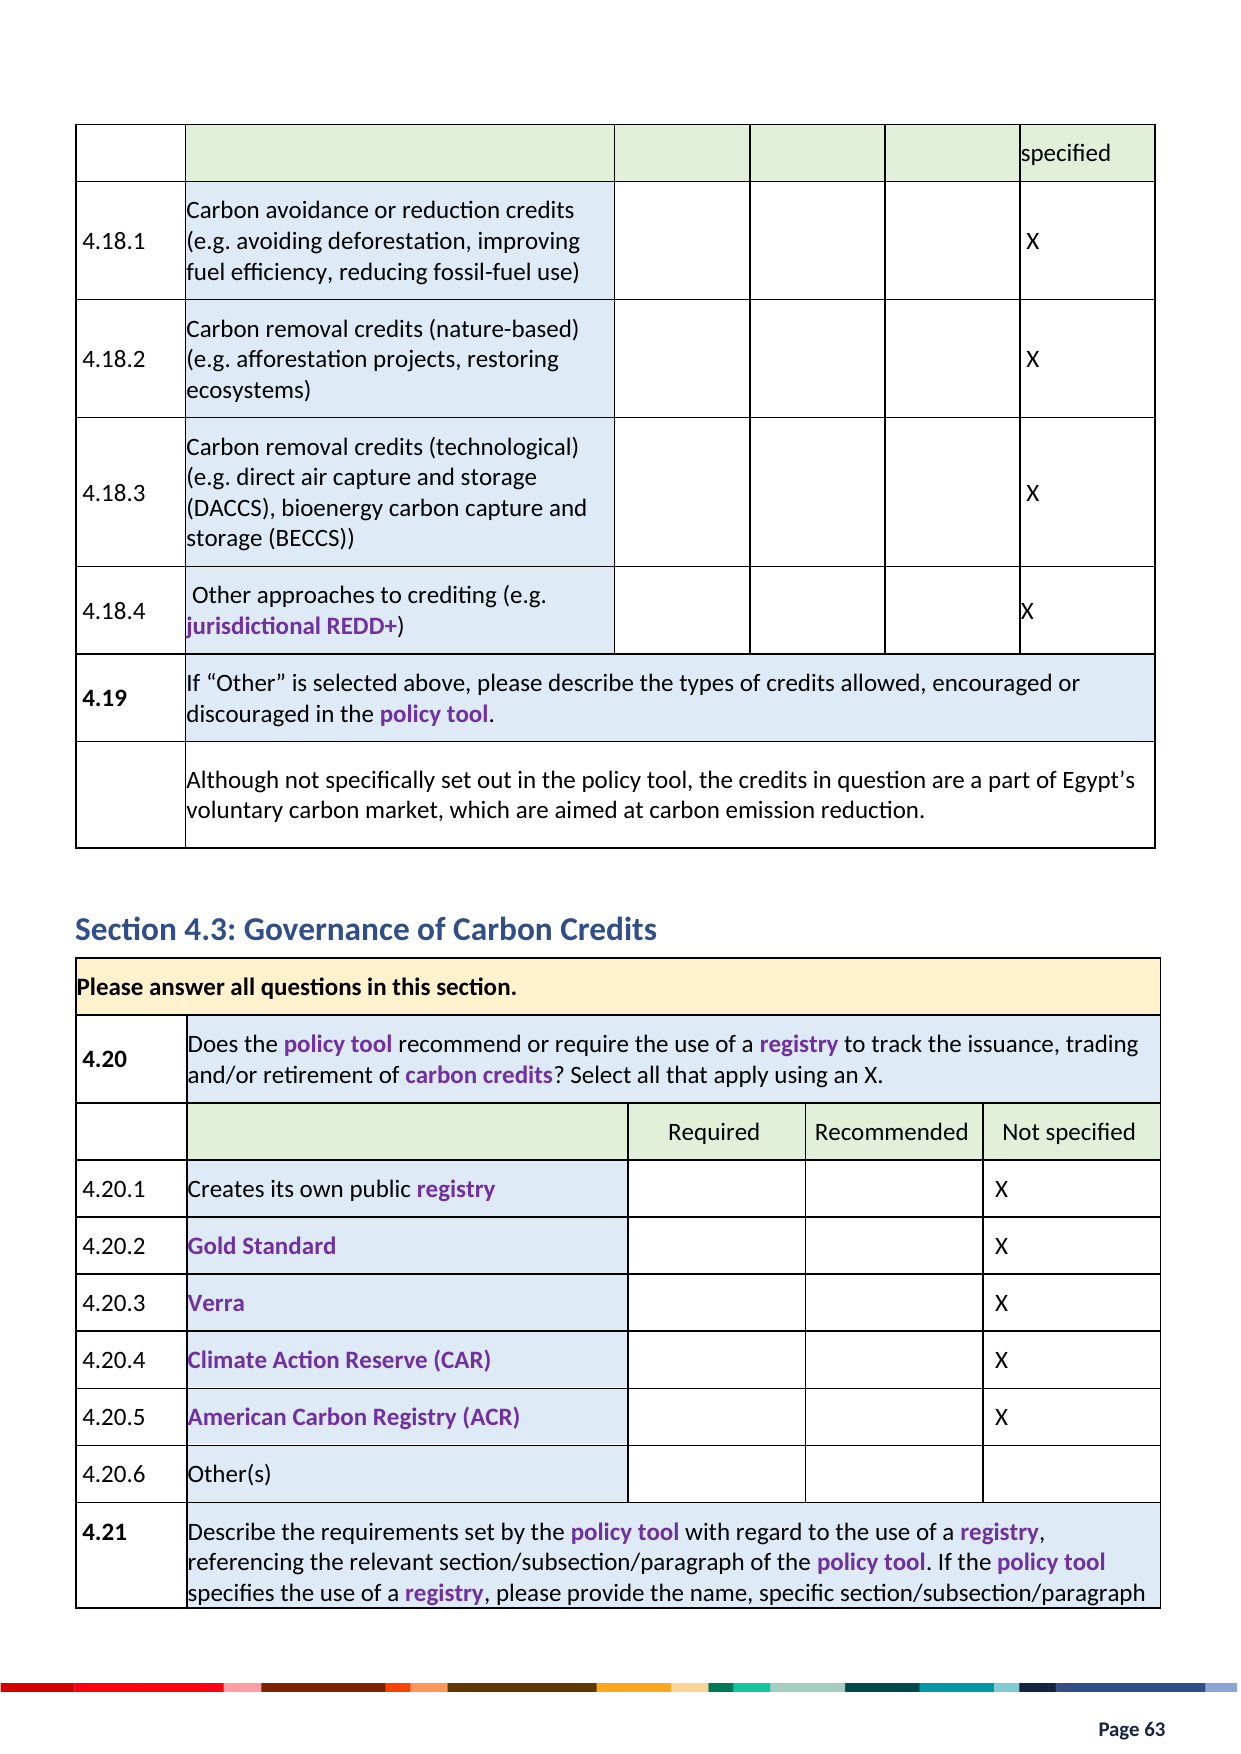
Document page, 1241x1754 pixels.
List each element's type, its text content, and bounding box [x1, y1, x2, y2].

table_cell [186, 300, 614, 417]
subtitle Section 4.3: Governance of Carbon Credits [75, 908, 1165, 949]
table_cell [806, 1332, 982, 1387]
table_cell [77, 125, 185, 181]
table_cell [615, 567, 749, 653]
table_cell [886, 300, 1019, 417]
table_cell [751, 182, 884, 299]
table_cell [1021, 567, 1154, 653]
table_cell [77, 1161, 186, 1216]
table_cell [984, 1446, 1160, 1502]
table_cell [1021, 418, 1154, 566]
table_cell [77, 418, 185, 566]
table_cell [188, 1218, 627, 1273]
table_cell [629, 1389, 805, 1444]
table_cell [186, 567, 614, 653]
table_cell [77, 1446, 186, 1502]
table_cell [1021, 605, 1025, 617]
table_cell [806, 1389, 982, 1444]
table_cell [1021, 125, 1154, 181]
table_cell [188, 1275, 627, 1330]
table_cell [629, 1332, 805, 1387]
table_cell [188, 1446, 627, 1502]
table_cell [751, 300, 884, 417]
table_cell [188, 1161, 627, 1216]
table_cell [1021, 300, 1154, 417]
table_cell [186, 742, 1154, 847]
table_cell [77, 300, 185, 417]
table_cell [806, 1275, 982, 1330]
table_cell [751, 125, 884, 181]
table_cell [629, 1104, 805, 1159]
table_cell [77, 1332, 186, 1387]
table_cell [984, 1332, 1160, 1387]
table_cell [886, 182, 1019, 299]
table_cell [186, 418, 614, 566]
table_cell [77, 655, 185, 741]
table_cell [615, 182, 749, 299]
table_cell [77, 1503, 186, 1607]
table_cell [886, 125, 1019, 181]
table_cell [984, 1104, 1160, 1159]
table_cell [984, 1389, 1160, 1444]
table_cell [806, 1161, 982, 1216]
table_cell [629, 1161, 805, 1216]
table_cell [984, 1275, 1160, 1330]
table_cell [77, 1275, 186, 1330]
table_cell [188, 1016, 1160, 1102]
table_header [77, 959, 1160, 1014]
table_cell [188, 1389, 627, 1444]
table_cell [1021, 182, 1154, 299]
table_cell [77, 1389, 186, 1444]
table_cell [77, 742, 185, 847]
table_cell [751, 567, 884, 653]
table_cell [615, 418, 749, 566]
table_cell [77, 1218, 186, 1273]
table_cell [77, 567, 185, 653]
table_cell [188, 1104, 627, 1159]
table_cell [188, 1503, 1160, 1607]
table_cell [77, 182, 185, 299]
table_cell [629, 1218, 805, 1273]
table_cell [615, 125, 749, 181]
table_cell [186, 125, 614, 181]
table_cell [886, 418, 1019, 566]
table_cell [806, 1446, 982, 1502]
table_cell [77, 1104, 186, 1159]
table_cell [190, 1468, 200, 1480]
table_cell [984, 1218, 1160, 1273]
picture [0, 1683, 1236, 1692]
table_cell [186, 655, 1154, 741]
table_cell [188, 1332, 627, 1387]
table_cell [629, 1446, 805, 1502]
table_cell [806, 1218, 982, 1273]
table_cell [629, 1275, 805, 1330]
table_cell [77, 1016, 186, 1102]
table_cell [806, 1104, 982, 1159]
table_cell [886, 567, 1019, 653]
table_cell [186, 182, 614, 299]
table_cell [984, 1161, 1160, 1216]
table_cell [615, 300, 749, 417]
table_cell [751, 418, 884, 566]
